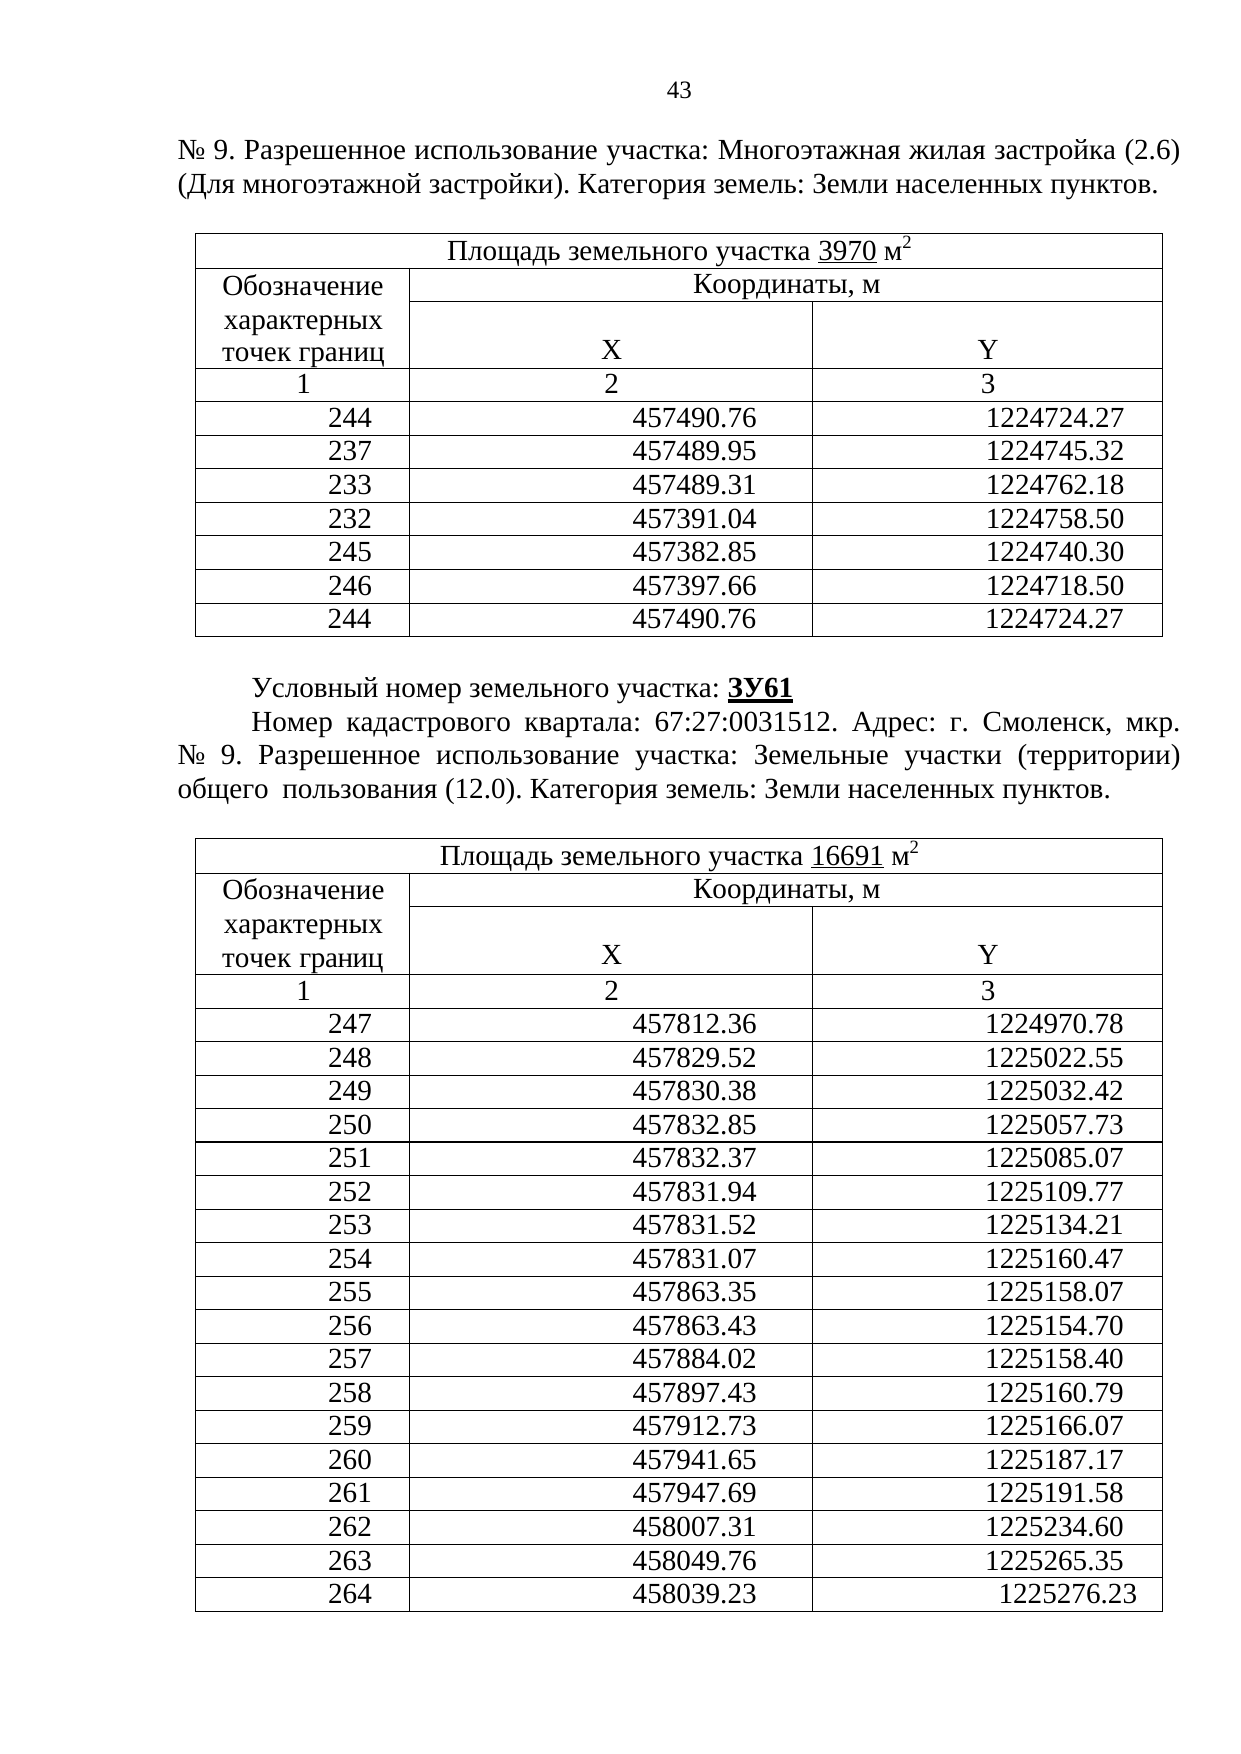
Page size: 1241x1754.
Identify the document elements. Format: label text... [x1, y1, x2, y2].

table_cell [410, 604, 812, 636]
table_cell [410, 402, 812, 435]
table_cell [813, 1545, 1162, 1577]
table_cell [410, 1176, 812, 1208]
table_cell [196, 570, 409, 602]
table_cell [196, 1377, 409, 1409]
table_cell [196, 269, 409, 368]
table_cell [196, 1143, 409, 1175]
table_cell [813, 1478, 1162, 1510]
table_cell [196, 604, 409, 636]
text Номер кадастрового квартала: 67:27:0031512. Адрес: г. Смоленск, мкр. № 9. Разрешенное использование участка: Земельные участки (территории) общего пользования (12.0). Категория земель: Земли населенных пунктов. [177, 704, 1181, 805]
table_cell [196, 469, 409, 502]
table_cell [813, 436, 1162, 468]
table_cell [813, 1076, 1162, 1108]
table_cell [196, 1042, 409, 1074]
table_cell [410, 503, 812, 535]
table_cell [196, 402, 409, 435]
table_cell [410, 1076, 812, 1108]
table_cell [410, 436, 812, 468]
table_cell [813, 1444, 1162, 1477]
text Условный номер земельного участка: ЗУ61 [177, 671, 1181, 704]
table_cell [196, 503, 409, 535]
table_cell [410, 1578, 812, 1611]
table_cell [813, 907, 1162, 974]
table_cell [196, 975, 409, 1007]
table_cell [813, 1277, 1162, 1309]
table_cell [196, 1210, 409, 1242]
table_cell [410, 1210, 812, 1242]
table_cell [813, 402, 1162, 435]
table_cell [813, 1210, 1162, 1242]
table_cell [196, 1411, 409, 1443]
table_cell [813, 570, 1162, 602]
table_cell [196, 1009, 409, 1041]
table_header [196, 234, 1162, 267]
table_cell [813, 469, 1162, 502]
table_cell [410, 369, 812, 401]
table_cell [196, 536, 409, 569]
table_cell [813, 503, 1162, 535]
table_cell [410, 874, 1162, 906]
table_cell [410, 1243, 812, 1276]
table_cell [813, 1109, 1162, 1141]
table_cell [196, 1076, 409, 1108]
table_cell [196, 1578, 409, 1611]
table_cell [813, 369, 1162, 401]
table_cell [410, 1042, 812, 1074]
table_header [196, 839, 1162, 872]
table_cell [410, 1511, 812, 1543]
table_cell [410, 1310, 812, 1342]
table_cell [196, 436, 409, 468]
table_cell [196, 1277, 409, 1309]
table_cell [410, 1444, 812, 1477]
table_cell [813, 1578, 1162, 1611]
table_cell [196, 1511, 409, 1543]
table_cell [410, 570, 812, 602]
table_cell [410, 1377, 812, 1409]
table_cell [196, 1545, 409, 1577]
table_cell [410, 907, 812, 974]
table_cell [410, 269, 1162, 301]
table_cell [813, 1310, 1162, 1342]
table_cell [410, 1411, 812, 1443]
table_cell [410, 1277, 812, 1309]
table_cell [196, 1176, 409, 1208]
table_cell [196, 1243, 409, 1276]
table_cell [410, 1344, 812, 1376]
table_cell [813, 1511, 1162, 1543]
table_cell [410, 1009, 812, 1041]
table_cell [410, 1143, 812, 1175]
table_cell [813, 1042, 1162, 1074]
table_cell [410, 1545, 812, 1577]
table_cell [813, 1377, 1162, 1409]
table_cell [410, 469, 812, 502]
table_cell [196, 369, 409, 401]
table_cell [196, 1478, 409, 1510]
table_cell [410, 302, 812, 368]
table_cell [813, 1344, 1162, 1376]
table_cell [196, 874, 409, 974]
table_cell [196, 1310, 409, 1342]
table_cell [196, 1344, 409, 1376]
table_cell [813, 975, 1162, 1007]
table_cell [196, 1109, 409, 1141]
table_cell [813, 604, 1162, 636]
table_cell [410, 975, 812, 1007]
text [177, 132, 1181, 199]
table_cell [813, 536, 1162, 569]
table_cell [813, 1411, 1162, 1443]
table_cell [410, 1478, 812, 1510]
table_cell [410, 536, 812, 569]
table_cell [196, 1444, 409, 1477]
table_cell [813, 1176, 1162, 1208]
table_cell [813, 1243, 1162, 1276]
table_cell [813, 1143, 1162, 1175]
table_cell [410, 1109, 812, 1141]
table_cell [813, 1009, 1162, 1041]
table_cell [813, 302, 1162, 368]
